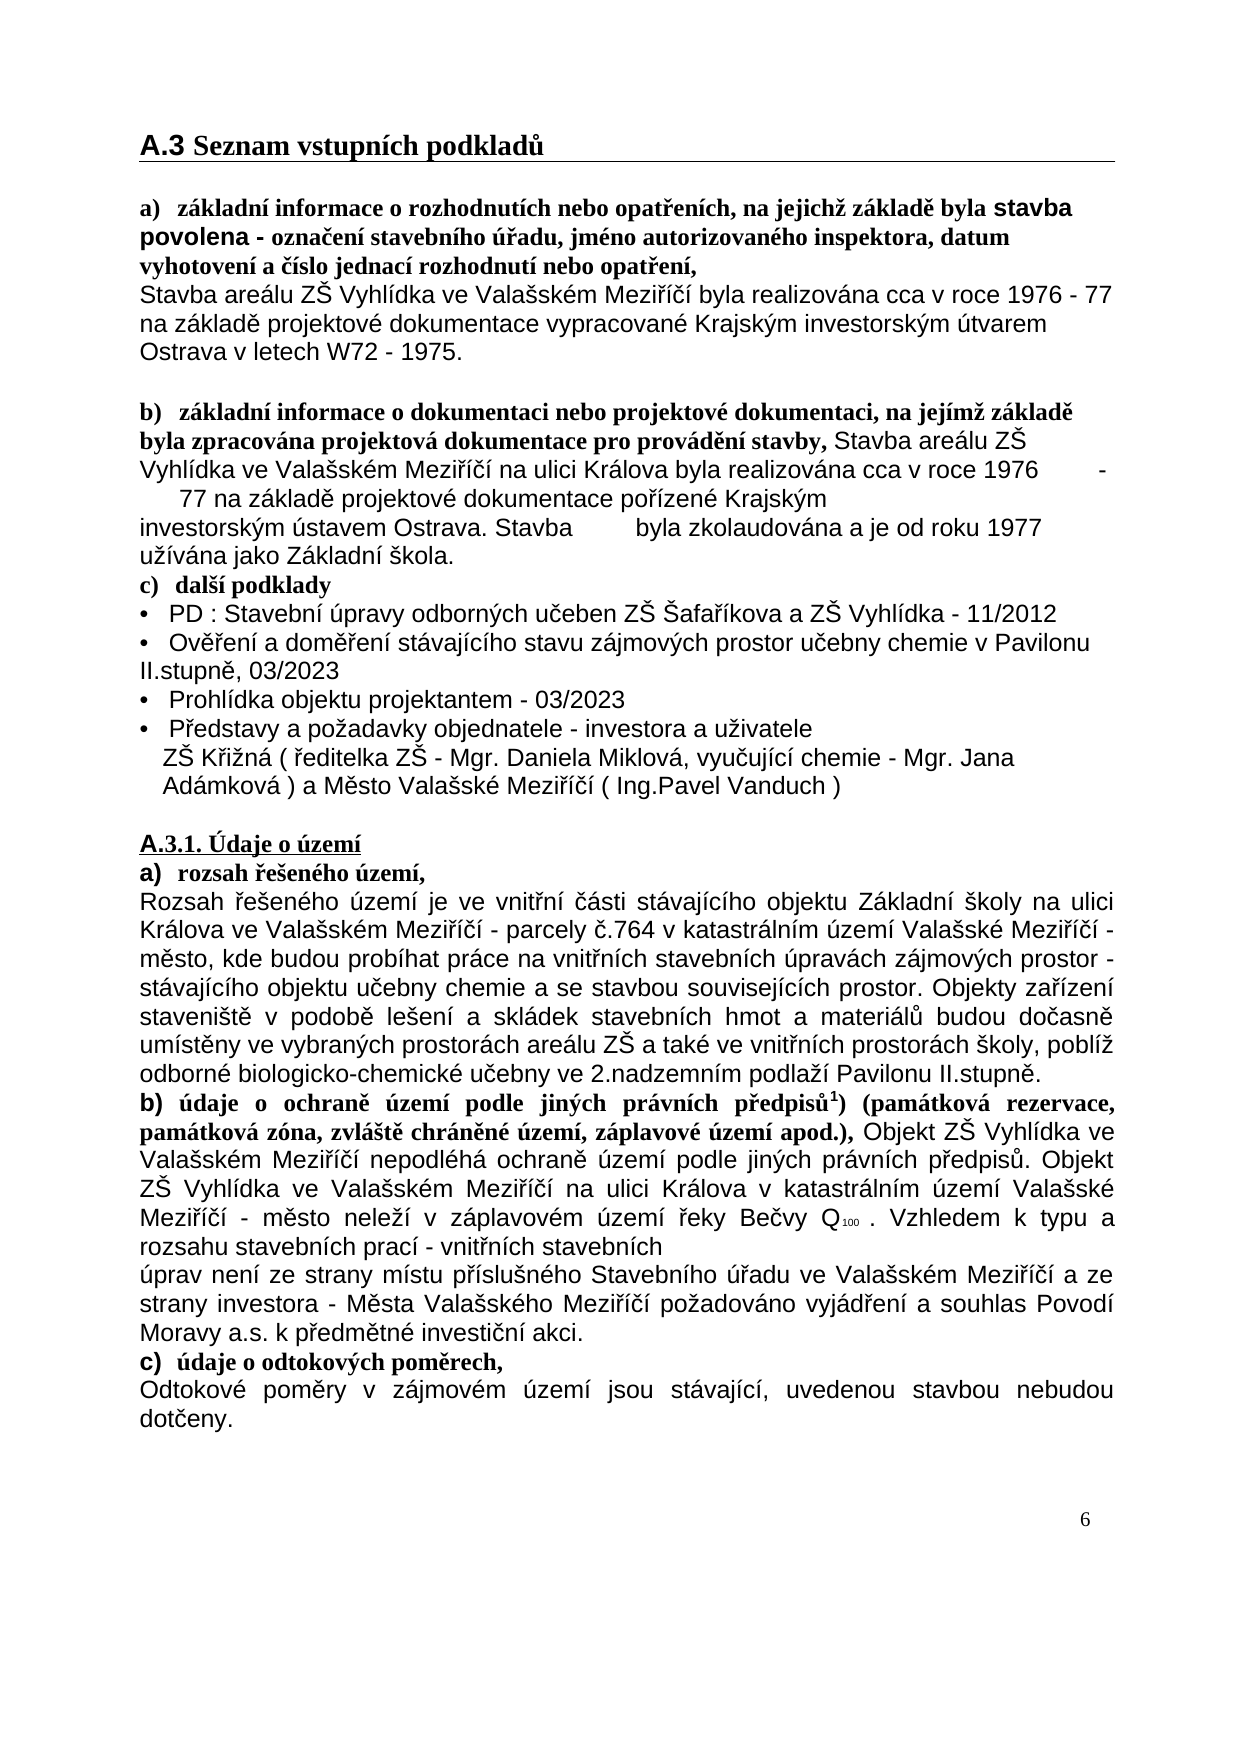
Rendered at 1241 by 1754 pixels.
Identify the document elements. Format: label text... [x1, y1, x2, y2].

text Odtokové poměry v zájmovém území jsou stávající, uvedenou stavbou nebudou dotčeny. [139, 1376, 1115, 1433]
list Představy a požadavky objednatele - investora a uživatele [139, 714, 1115, 742]
list údaje o odtokových poměrech, [139, 1347, 1115, 1376]
list základní informace o rozhodnutích nebo opatřeních, na jejichž základě byla stavba povolena - označení stavebního úřadu, jméno autorizovaného inspektora, datum vyhotovení a číslo jednací rozhodnutí nebo opatření, [139, 193, 1115, 280]
list údaje o ochraně území podle jiných právních předpisů1) (památková rezervace, památková zóna, zvláště chráněné území, záplavové území apod.), Objekt ZŠ Vyhlídka ve Valašském Meziříčí nepodléhá ochraně území podle jiných právních předpisů. Objekt ZŠ Vyhlídka ve Valašském Meziříčí na ulici Králova v katastrálním území Valašské Meziříčí - město neleží v záplavovém území řeky Bečvy Q100 . Vzhledem k typu a rozsahu stavebních prací - vnitřních stavebních [139, 1088, 1115, 1260]
list Ověření a doměření stávajícího stavu zájmových prostor učebny chemie v Pavilonu II.stupně, 03/2023 [139, 627, 1115, 685]
text investorským ústavem Ostrava. Stavba byla zkolaudována a je od roku 1977 [139, 512, 1115, 541]
text Stavba areálu ZŠ Vyhlídka ve Valašském Meziříčí byla realizována cca v roce 1976 - 77 na základě projektové dokumentace vypracované Krajským investorským útvarem Ostrava v letech W72 - 1975. [139, 280, 1115, 366]
text užívána jako Základní škola. [139, 541, 1115, 570]
text ZŠ Křižná ( ředitelka ZŠ - Mgr. Daniela Miklová, vyučující chemie - Mgr. Jana Adámková ) a Město Valašské Meziříčí ( Ing.Pavel Vanduch ) [162, 742, 1115, 800]
text A.3 Seznam vstupních podkladů [139, 133, 1115, 161]
text Rozsah řešeného území je ve vnitřní části stávajícího objektu Základní školy na ulici Králova ve Valašském Meziříčí - parcely č.764 v katastrálním území Valašské Meziříčí - město, kde budou probíhat práce na vnitřních stavebních úpravách zájmových prostor - stávajícího objektu učebny chemie a se stavbou souvisejících prostor. Objekty zařízení staveniště v podobě lešení a skládek stavebních hmot a materiálů budou dočasně umístěny ve vybraných prostorách areálu ZŠ a také ve vnitřních prostorách školy, poblíž odborné biologicko-chemické učebny ve 2.nadzemním podlaží Pavilonu II.stupně. [139, 886, 1115, 1088]
list základní informace o dokumentaci nebo projektové dokumentaci, na jejímž základě byla zpracována projektová dokumentace pro provádění stavby, Stavba areálu ZŠ Vyhlídka ve Valašském Meziříčí na ulici Králova byla realizována cca v roce 1976 - 77 na základě projektové dokumentace pořízené Krajským [139, 397, 1115, 512]
list další podklady [139, 570, 1115, 599]
text A.3.1. Údaje o území [139, 829, 1115, 858]
list rozsah řešeného území, [139, 858, 1115, 886]
text úprav není ze strany místu příslušného Stavebního úřadu ve Valašském Meziříčí a ze strany investora - Města Valašského Meziříčí požadováno vyjádření a souhlas Povodí Moravy a.s. k předmětné investiční akci. [139, 1260, 1115, 1347]
list Prohlídka objektu projektantem - 03/2023 [139, 685, 1115, 714]
list PD : Stavební úpravy odborných učeben ZŠ Šafaříkova a ZŠ Vyhlídka - 11/2012 [139, 599, 1115, 627]
